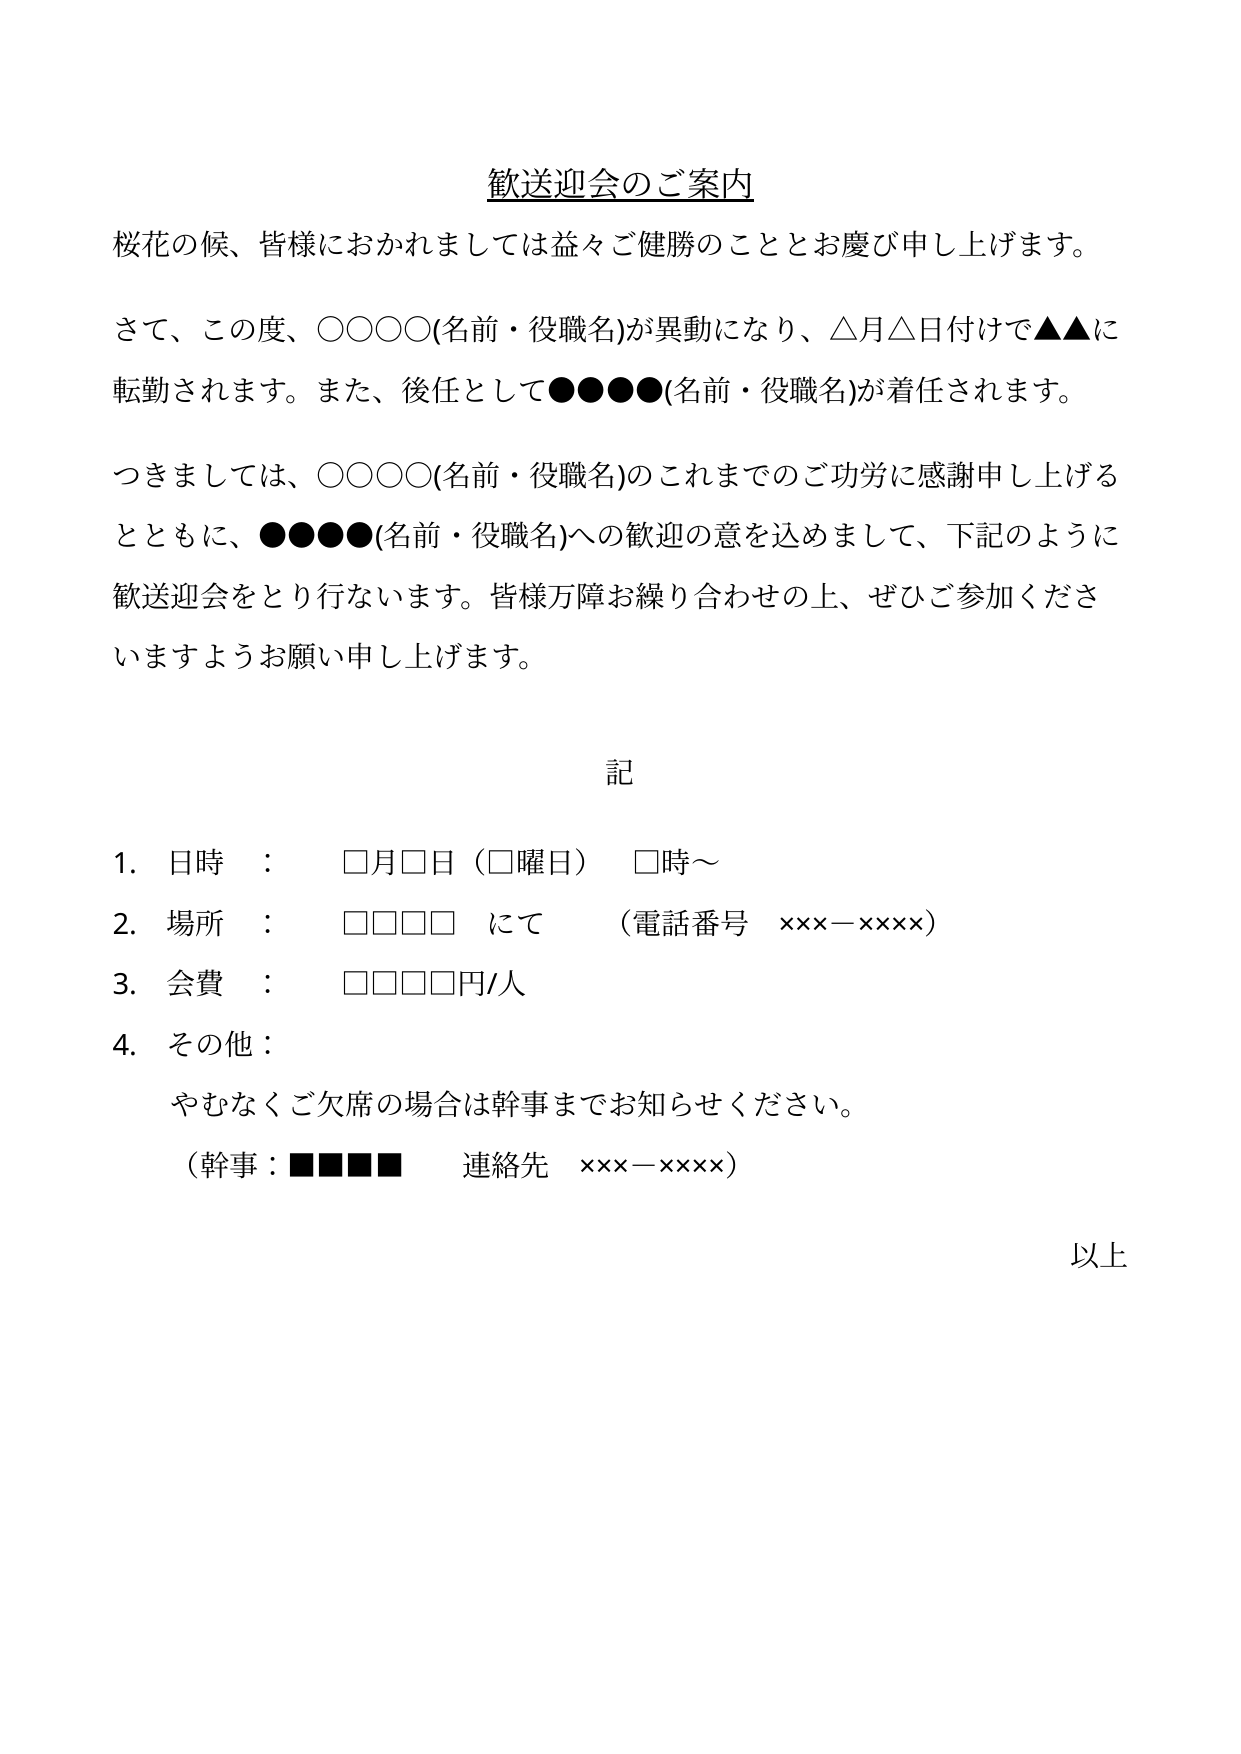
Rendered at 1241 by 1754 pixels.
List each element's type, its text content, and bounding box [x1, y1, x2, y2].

text やむなくご欠席の場合は幹事までお知らせください。 [112, 1073, 1128, 1133]
text 以上 [112, 1224, 1128, 1284]
text つきましては、○○○○(名前・役職名)のこれまでのご功労に感謝申し上げるとともに、●●●●(名前・役職名)への歓迎の意を込めまして、下記のように歓送迎会をとり行ないます。皆様万障お繰り合わせの上、ぜひご参加くださいますようお願い申し上げます。 [112, 444, 1128, 685]
text （幹事：■■■■ 連絡先 ×××－××××） [112, 1133, 1128, 1194]
text 4. その他： [112, 1012, 1128, 1073]
text 記 [112, 741, 1128, 801]
text 歓送迎会のご案内 [112, 152, 1128, 212]
text さて、この度、○○○○(名前・役職名)が異動になり、△月△日付けで▲▲に転勤されます。また、後任として●●●●(名前・役職名)が着任されます。 [112, 298, 1128, 419]
text 桜花の候、皆様におかれましては益々ご健勝のこととお慶び申し上げます。 [112, 212, 1128, 273]
text 3. 会費 ： □□□□円/人 [112, 952, 1128, 1012]
text 2. 場所 ： □□□□ にて （電話番号 ×××－××××） [112, 892, 1128, 952]
text 1. 日時 ： □月□日（□曜日） □時〜 [112, 831, 1128, 892]
